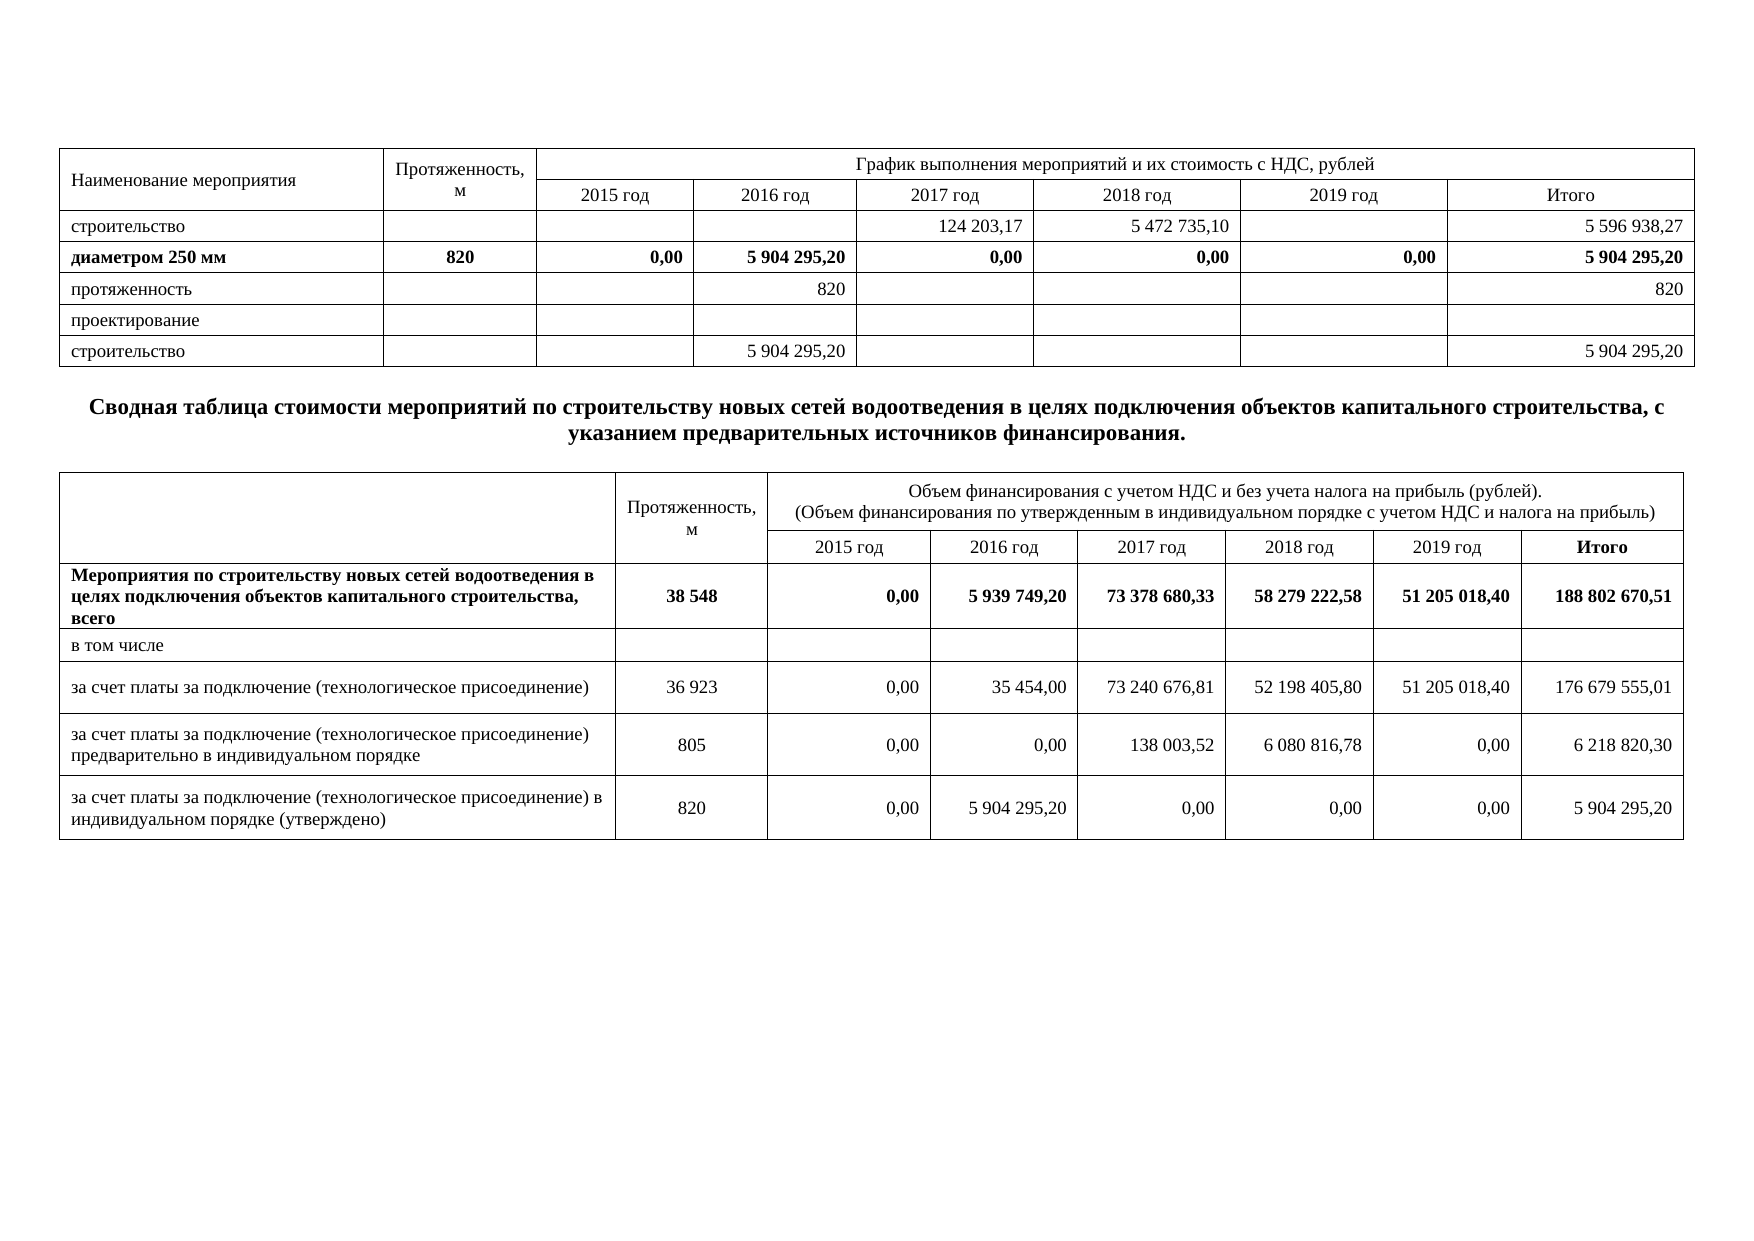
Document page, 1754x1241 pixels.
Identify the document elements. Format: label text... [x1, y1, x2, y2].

table_cell 0,00 [1226, 776, 1373, 839]
table_cell [1522, 629, 1683, 661]
table_cell 820 [384, 242, 536, 272]
table_cell 2019 год [1241, 180, 1447, 210]
table_cell [694, 211, 856, 241]
table_cell 820 [694, 273, 856, 303]
table_cell 6 080 816,78 [1226, 714, 1373, 775]
table_cell 2016 год [931, 531, 1077, 562]
table_cell за счет платы за подключение (технологическое присоединение) предварительно в индивидуальном порядке [60, 714, 615, 775]
table_cell [537, 273, 693, 303]
table_cell 51 205 018,40 [1374, 564, 1521, 628]
table_cell в том числе [60, 629, 615, 661]
table_cell Итого [1522, 531, 1683, 562]
table_cell 52 198 405,80 [1226, 662, 1373, 712]
table_cell 51 205 018,40 [1374, 662, 1521, 712]
table_cell 2019 год [1374, 531, 1521, 562]
table_header Наименование мероприятия [60, 149, 383, 210]
table_cell 0,00 [857, 242, 1033, 272]
table_cell [384, 305, 536, 334]
table_cell 5 904 295,20 [694, 242, 856, 272]
table_cell за счет платы за подключение (технологическое присоединение) [60, 662, 615, 712]
table_header Объем финансирования с учетом НДС и без учета налога на прибыль (рублей). (Объем финансирования по утвержденным в индивидуальном порядке с учетом НДС и налога на прибыль) [768, 473, 1683, 529]
table_cell [1374, 629, 1521, 661]
table_cell 5 904 295,20 [931, 776, 1077, 839]
table_cell 2018 год [1226, 531, 1373, 562]
table_cell 5 472 735,10 [1034, 211, 1240, 241]
table_cell [1078, 629, 1225, 661]
table_header Протяженность, м [384, 149, 536, 210]
table_cell 58 279 222,58 [1226, 564, 1373, 628]
table_cell 0,00 [768, 776, 930, 839]
table_header График выполнения мероприятий и их стоимость с НДС, рублей [537, 149, 1694, 179]
table_cell 0,00 [1034, 242, 1240, 272]
text Сводная таблица стоимости мероприятий по строительству новых сетей водоотведения в целях подключения объектов капитального строительства, с указанием предварительных источников финансирования. [59, 393, 1695, 446]
table_cell за счет платы за подключение (технологическое присоединение) в индивидуальном порядке (утверждено) [60, 776, 615, 839]
table_cell [537, 336, 693, 366]
table_cell 805 [616, 714, 767, 775]
table_header Протяженность, м [616, 473, 767, 562]
table_cell 0,00 [1241, 242, 1447, 272]
table_cell [1034, 273, 1240, 303]
table_cell 2017 год [857, 180, 1033, 210]
table_cell 2015 год [537, 180, 693, 210]
table_cell 36 923 [616, 662, 767, 712]
table_cell строительство [60, 211, 383, 241]
table_cell 0,00 [1374, 714, 1521, 775]
table_cell 820 [616, 776, 767, 839]
table_cell протяженность [60, 273, 383, 303]
table_cell строительство [60, 336, 383, 366]
table_cell 38 548 [616, 564, 767, 628]
table_cell 73 240 676,81 [1078, 662, 1225, 712]
table_cell Мероприятия по строительству новых сетей водоотведения в целях подключения объектов капитального строительства, всего [60, 564, 615, 628]
table_cell 0,00 [1078, 776, 1225, 839]
table_cell [768, 629, 930, 661]
table_cell 5 904 295,20 [1448, 336, 1694, 366]
table_cell [384, 273, 536, 303]
table_cell 0,00 [768, 564, 930, 628]
table_cell [1241, 211, 1447, 241]
table_cell [384, 336, 536, 366]
table_cell [1448, 305, 1694, 334]
table_header [60, 473, 615, 562]
table_cell 124 203,17 [857, 211, 1033, 241]
table_cell 2015 год [768, 531, 930, 562]
table_cell 0,00 [1374, 776, 1521, 839]
table_cell 176 679 555,01 [1522, 662, 1683, 712]
table_cell диаметром 250 мм [60, 242, 383, 272]
table_cell 0,00 [931, 714, 1077, 775]
table_cell [931, 629, 1077, 661]
table_cell [537, 211, 693, 241]
table_cell 2018 год [1034, 180, 1240, 210]
table_cell 5 939 749,20 [931, 564, 1077, 628]
table_cell [694, 305, 856, 334]
table_cell [857, 273, 1033, 303]
table_cell 0,00 [768, 662, 930, 712]
table_cell [1241, 305, 1447, 334]
table_cell 5 904 295,20 [1448, 242, 1694, 272]
table_cell [857, 336, 1033, 366]
table_cell [1034, 305, 1240, 334]
table_cell 5 904 295,20 [694, 336, 856, 366]
table_cell 0,00 [768, 714, 930, 775]
table_cell Итого [1448, 180, 1694, 210]
table_cell [1241, 273, 1447, 303]
table_cell 2017 год [1078, 531, 1225, 562]
table_cell 73 378 680,33 [1078, 564, 1225, 628]
table_cell 0,00 [537, 242, 693, 272]
table_cell проектирование [60, 305, 383, 334]
table_cell [1241, 336, 1447, 366]
table_cell [857, 305, 1033, 334]
table_cell [1226, 629, 1373, 661]
table_cell 6 218 820,30 [1522, 714, 1683, 775]
table_cell [537, 305, 693, 334]
table_cell [1034, 336, 1240, 366]
table_cell [384, 211, 536, 241]
table_cell 5 596 938,27 [1448, 211, 1694, 241]
table_cell 35 454,00 [931, 662, 1077, 712]
table_cell 138 003,52 [1078, 714, 1225, 775]
table_cell 5 904 295,20 [1522, 776, 1683, 839]
table_cell 188 802 670,51 [1522, 564, 1683, 628]
table_cell 820 [1448, 273, 1694, 303]
table_cell 2016 год [694, 180, 856, 210]
table_cell [616, 629, 767, 661]
